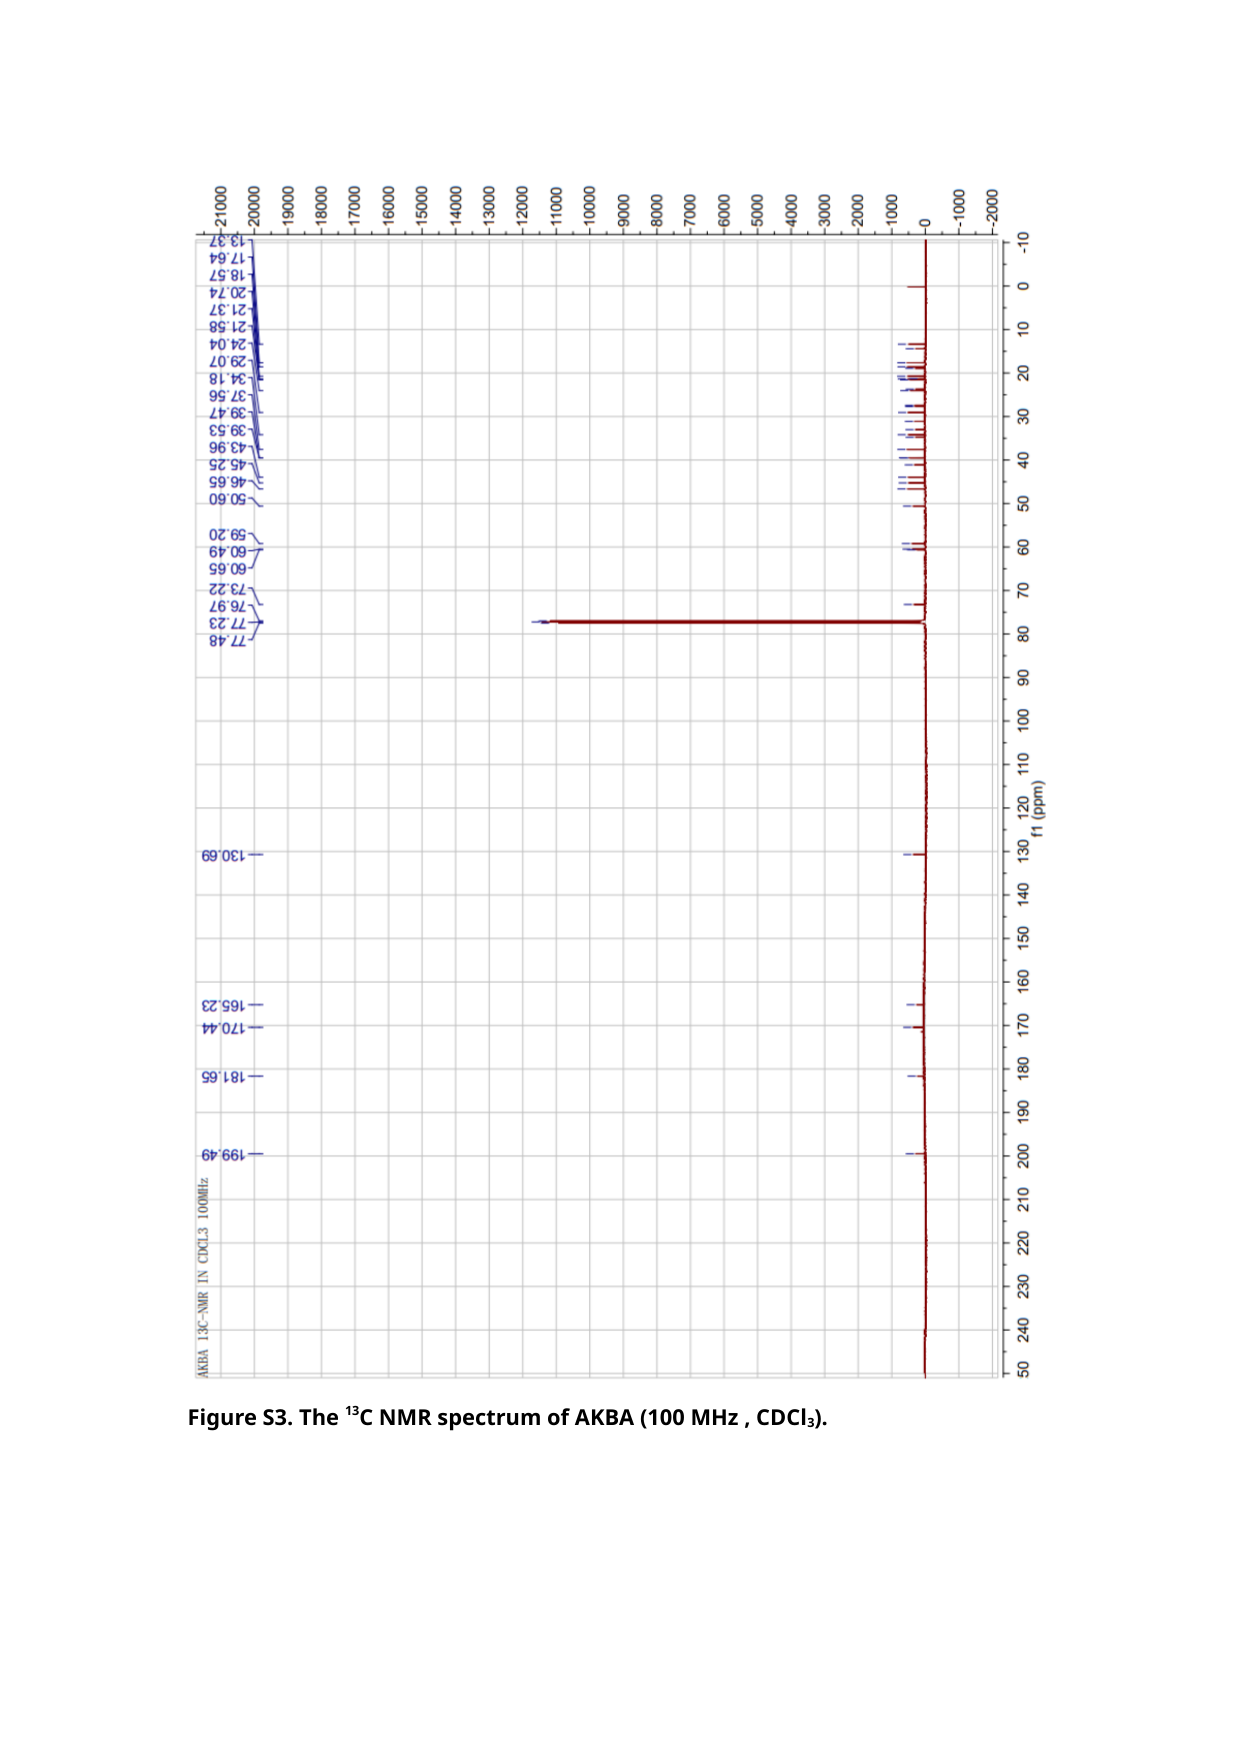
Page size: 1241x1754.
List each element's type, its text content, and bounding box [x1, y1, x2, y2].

picture [188, 163, 1052, 1394]
text Figure S3. The 13C NMR spectrum of AKBA (100 MHz , CDCl3). [187, 1402, 1053, 1431]
